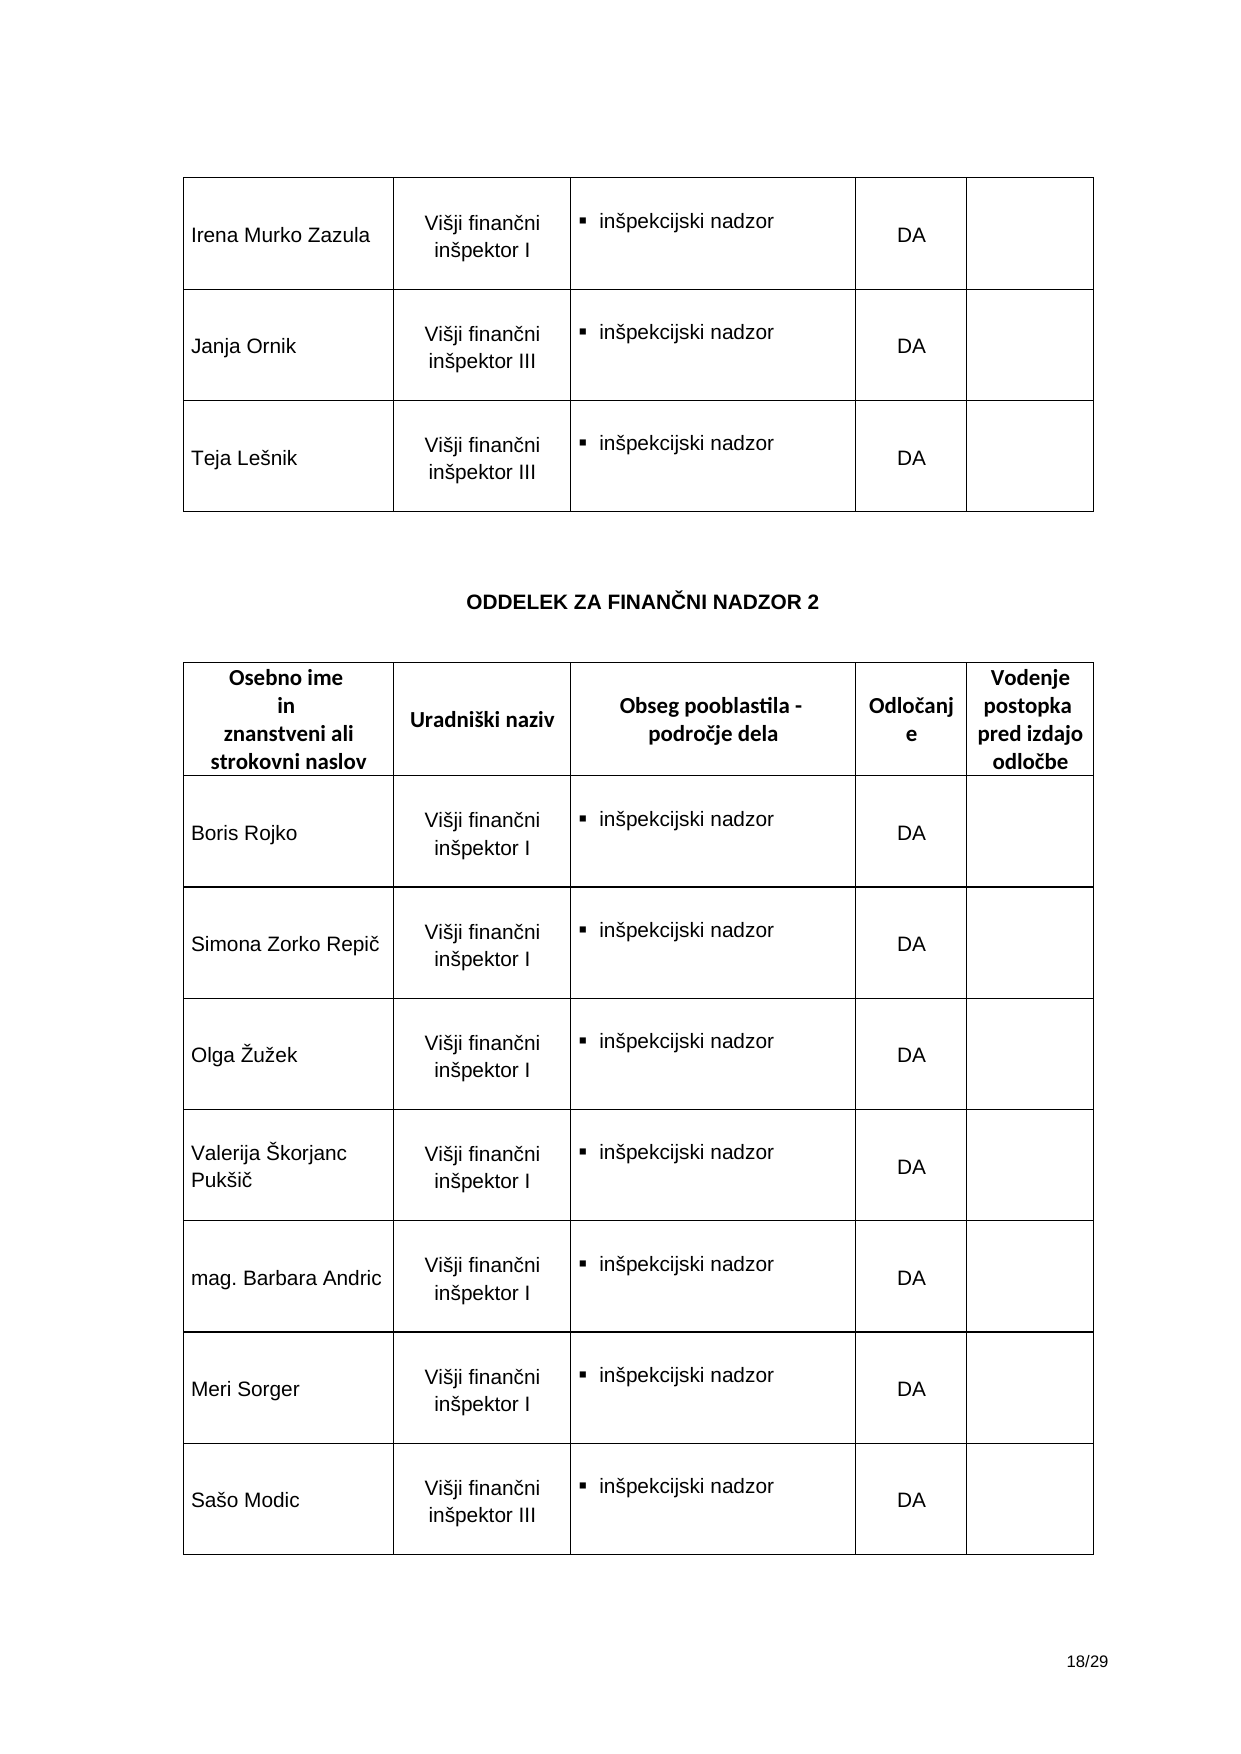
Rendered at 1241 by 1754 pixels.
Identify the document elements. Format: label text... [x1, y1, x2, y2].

table_cell DA [856, 178, 966, 288]
table_cell [967, 1444, 1093, 1554]
table_cell [967, 290, 1093, 400]
table_cell Sašo Modic [184, 1444, 393, 1554]
table_cell Višji finančni inšpektor III [394, 401, 570, 511]
table_cell Višji finančni inšpektor III [394, 1444, 570, 1554]
table_cell Boris Rojko [184, 776, 393, 886]
table_cell inšpekcijski nadzor [571, 999, 855, 1109]
table_cell [967, 999, 1093, 1109]
table_cell DA [856, 1333, 966, 1443]
table_cell inšpekcijski nadzor [571, 776, 855, 886]
table_header Osebno ime in znanstveni ali strokovni naslov [184, 663, 393, 775]
table_cell inšpekcijski nadzor [571, 290, 855, 400]
table_cell DA [856, 1110, 966, 1220]
table_cell DA [856, 290, 966, 400]
table_header Vodenje postopka pred izdajo odločbe [967, 663, 1093, 775]
table_cell DA [856, 999, 966, 1109]
table_cell Janja Ornik [184, 290, 393, 400]
table_cell [967, 178, 1093, 288]
table_header Obseg pooblastila - področje dela [571, 663, 855, 775]
table_cell mag. Barbara Andric [184, 1221, 393, 1331]
table_cell Višji finančni inšpektor I [394, 776, 570, 886]
table_cell Višji finančni inšpektor III [394, 290, 570, 400]
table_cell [394, 178, 570, 288]
table_cell [967, 888, 1093, 998]
table_cell Višji finančni inšpektor I [394, 888, 570, 998]
table_cell Valerija Škorjanc Pukšič [184, 1110, 393, 1220]
table_header Uradniški naziv [394, 663, 570, 775]
table_cell Višji finančni inšpektor I [394, 999, 570, 1109]
table_cell inšpekcijski nadzor [571, 1444, 855, 1554]
table_cell Simona Zorko Repič [184, 888, 393, 998]
table_cell DA [856, 1444, 966, 1554]
table_header Odločanje [856, 663, 966, 775]
table_cell inšpekcijski nadzor [571, 1221, 855, 1331]
table_cell Olga Žužek [184, 999, 393, 1109]
table_cell inšpekcijski nadzor [571, 401, 855, 511]
table_cell Višji finančni inšpektor I [394, 1221, 570, 1331]
table_cell inšpekcijski nadzor [571, 1110, 855, 1220]
table_cell DA [856, 888, 966, 998]
table_cell Višji finančni inšpektor I [394, 1110, 570, 1220]
table_cell Meri Sorger [184, 1333, 393, 1443]
table_cell Višji finančni inšpektor I [394, 1333, 570, 1443]
table_cell DA [856, 401, 966, 511]
table_cell [967, 1221, 1093, 1331]
table_cell Teja Lešnik [184, 401, 393, 511]
table_cell [967, 1110, 1093, 1220]
table_cell [967, 401, 1093, 511]
table_cell [967, 776, 1093, 886]
table_cell [967, 1333, 1093, 1443]
table_cell Irena Murko Zazula [184, 178, 393, 288]
table_cell DA [856, 776, 966, 886]
table_cell inšpekcijski nadzor [571, 1333, 855, 1443]
table_cell inšpekcijski nadzor [571, 178, 855, 288]
table_cell inšpekcijski nadzor [571, 888, 855, 998]
table_cell DA [856, 1221, 966, 1331]
text ODDELEK ZA FINANČNI NADZOR 2 [177, 590, 1108, 614]
